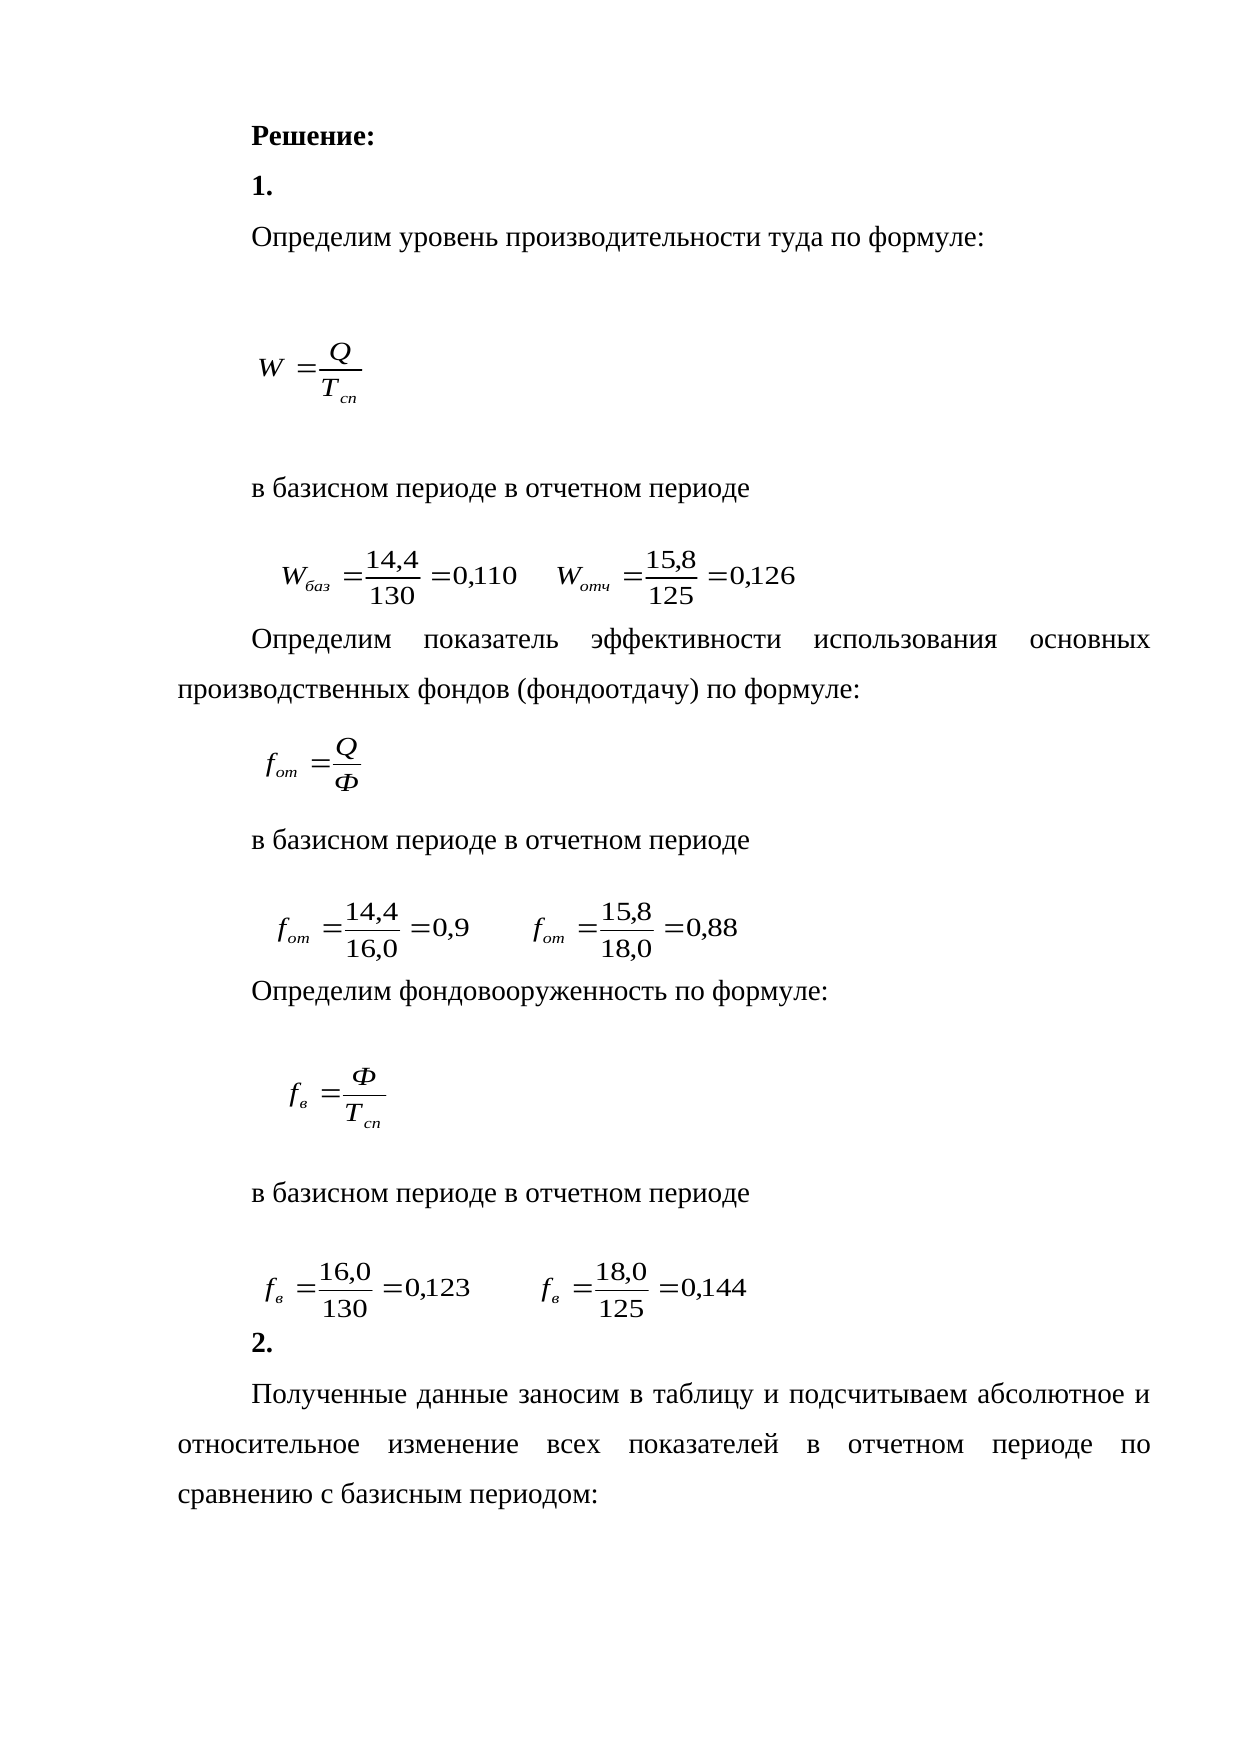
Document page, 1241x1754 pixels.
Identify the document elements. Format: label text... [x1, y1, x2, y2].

text Полученные данные заносим в таблицу и подсчитываем абсолютное и относительное изменение всех показателей в отчетном периоде по сравнению с базисным периодом: [177, 1376, 1152, 1510]
text в базисном периоде в отчетном периоде [177, 822, 1152, 856]
text Определим уровень производительности туда по формуле: [177, 219, 1152, 252]
text 2. [177, 1326, 1152, 1359]
text Определим показатель эффективности использования основных производственных фондов (фондоотдачу) по формуле: [177, 621, 1152, 705]
text Определим фондовооруженность по формуле: [177, 973, 1152, 1007]
text Решение: [177, 118, 1152, 152]
text 1. [177, 168, 1152, 202]
text в базисном периоде в отчетном периоде [177, 470, 1152, 504]
text в базисном периоде в отчетном периоде [177, 1175, 1152, 1208]
